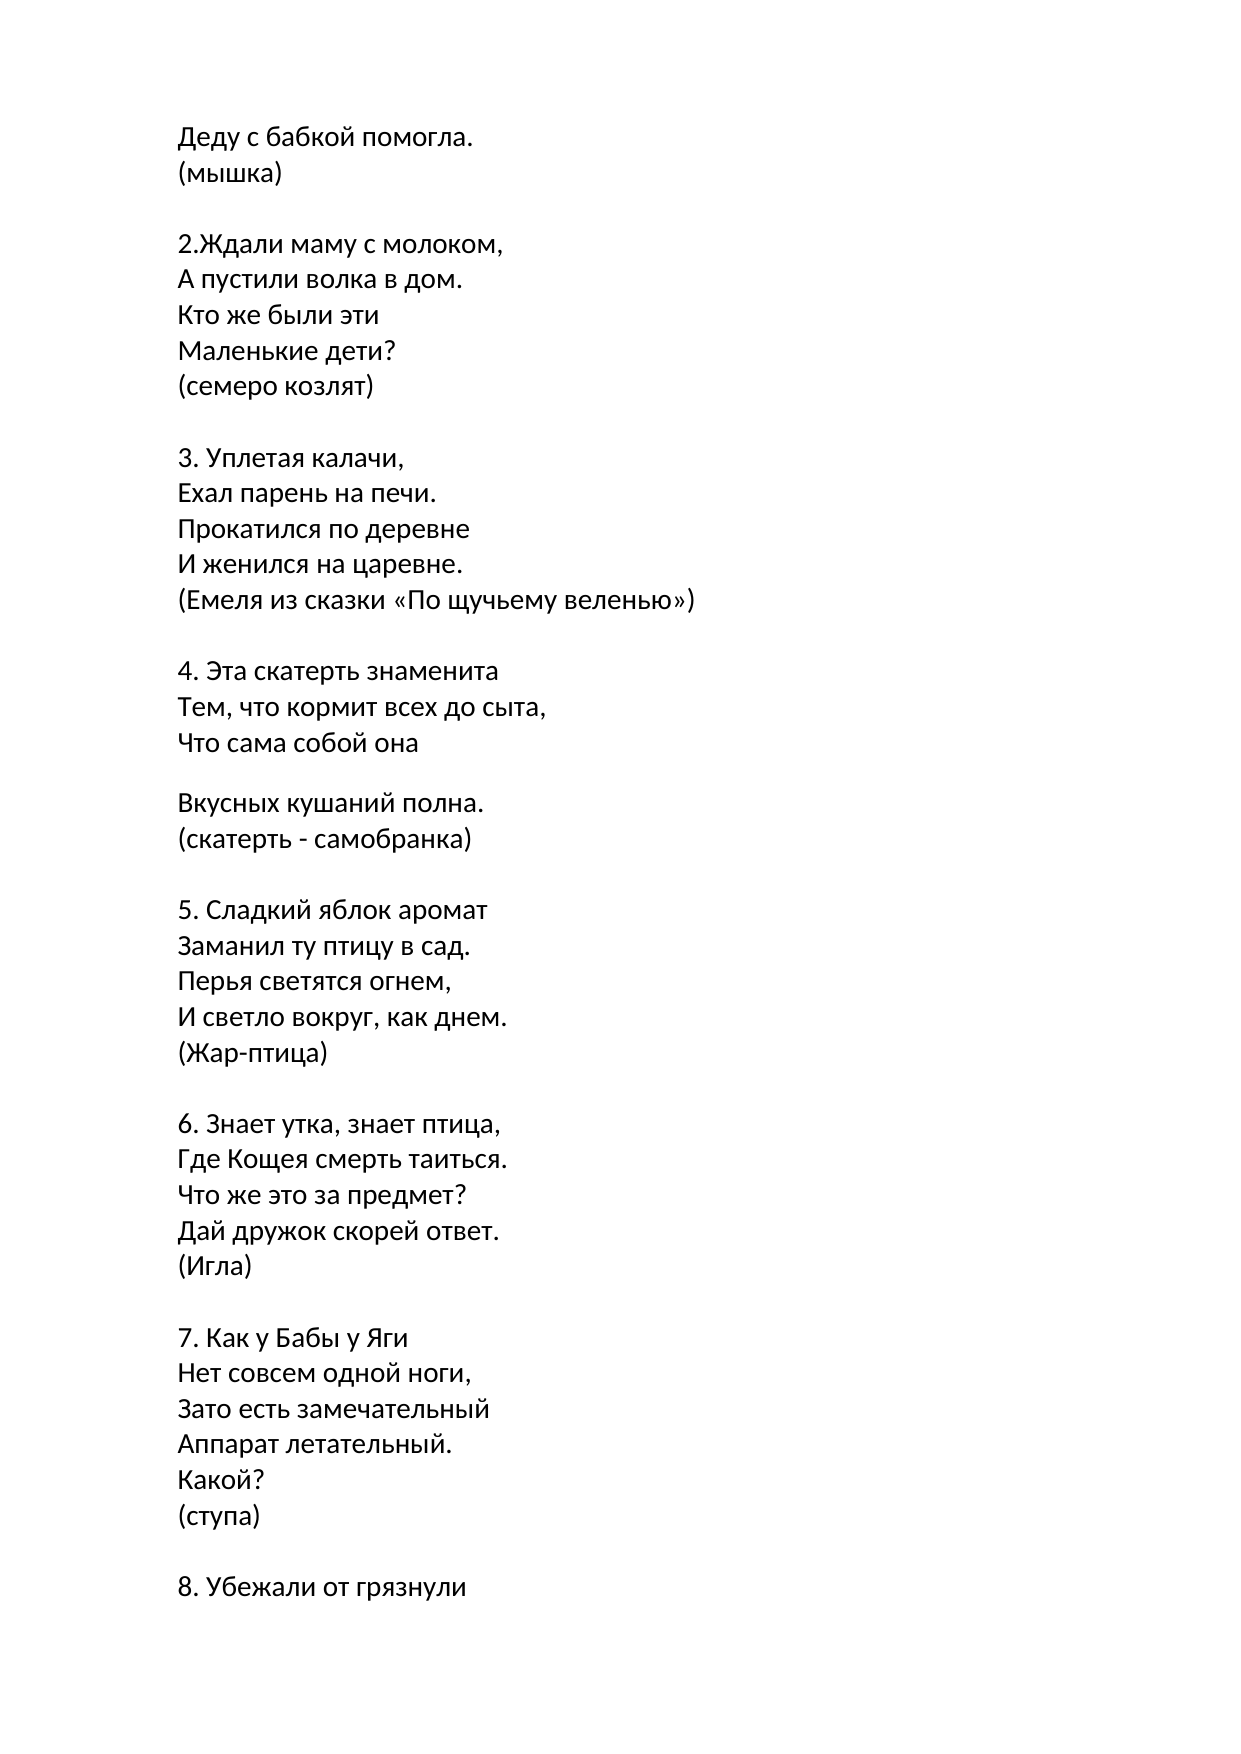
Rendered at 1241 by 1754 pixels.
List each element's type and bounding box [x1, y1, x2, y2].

text [177, 784, 1152, 1604]
text [177, 118, 1152, 759]
